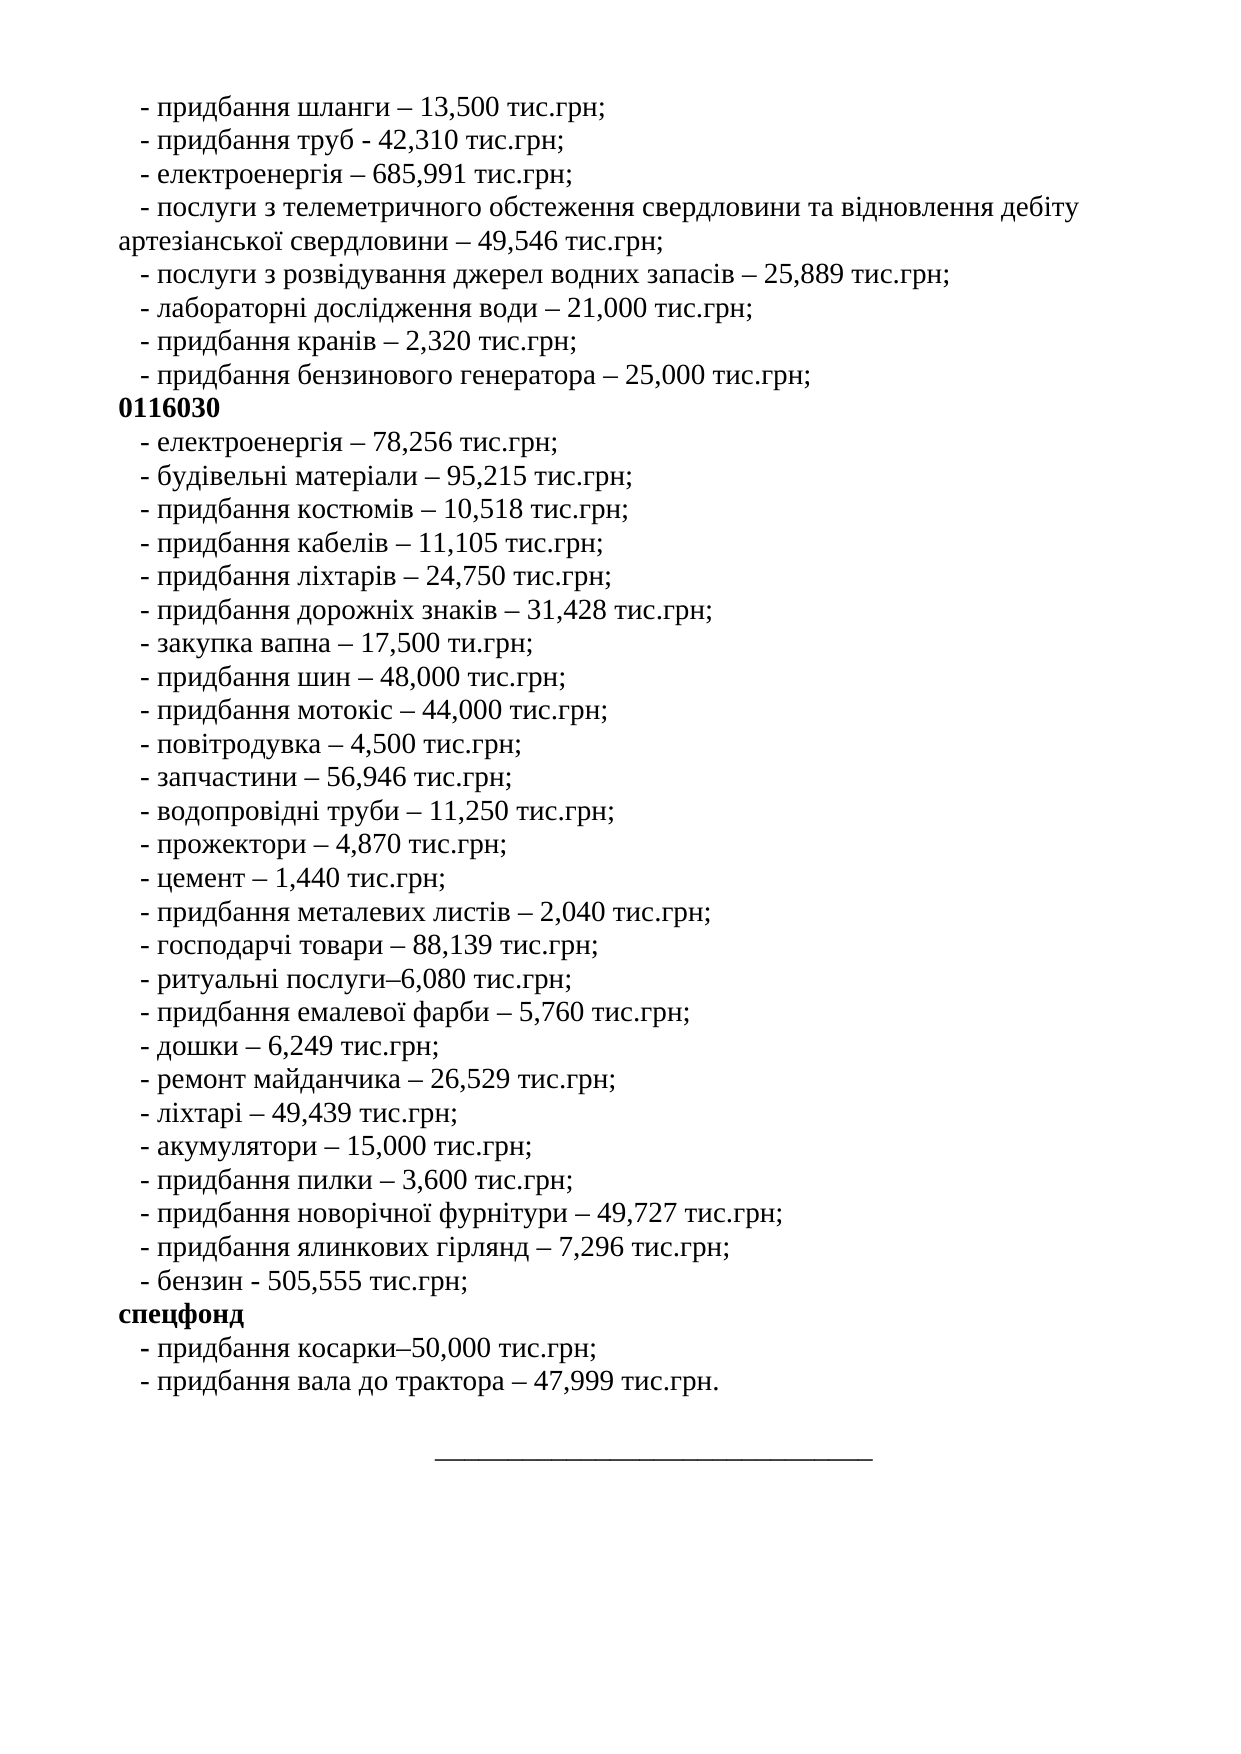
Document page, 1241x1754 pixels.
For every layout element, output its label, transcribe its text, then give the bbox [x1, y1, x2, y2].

text - будівельні матеріали – 95,215 тис.грн; [118, 458, 1152, 491]
text - бензин - 505,555 тис.грн; [118, 1263, 1152, 1296]
text - дошки – 6,249 тис.грн; [118, 1028, 1152, 1061]
text - придбання бензинового генератора – 25,000 тис.грн; [118, 357, 1152, 391]
text - придбання шланги – 13,500 тис.грн; [118, 89, 1152, 122]
text - придбання ялинкових гірлянд – 7,296 тис.грн; [118, 1229, 1152, 1263]
text - цемент – 1,440 тис.грн; [118, 860, 1152, 894]
text - послуги з телеметричного обстеження свердловини та відновлення дебіту артезіанської свердловини – 49,546 тис.грн; [118, 189, 1152, 256]
text - придбання костюмів – 10,518 тис.грн; [118, 491, 1152, 525]
text - придбання металевих листів – 2,040 тис.грн; [118, 894, 1152, 927]
text - послуги з розвідування джерел водних запасів – 25,889 тис.грн; [118, 256, 1152, 290]
text - придбання косарки–50,000 тис.грн; [118, 1330, 1152, 1363]
text - водопровідні труби – 11,250 тис.грн; [118, 793, 1152, 827]
text - електроенергія – 685,991 тис.грн; [118, 156, 1152, 189]
text - придбання ліхтарів – 24,750 тис.грн; [118, 558, 1152, 592]
text - придбання шин – 48,000 тис.грн; [118, 659, 1152, 692]
text - придбання вала до трактора – 47,999 тис.грн. [118, 1363, 1152, 1397]
text - прожектори – 4,870 тис.грн; [118, 827, 1152, 860]
text - електроенергія – 78,256 тис.грн; [118, 424, 1152, 458]
text - придбання новорічної фурнітури – 49,727 тис.грн; [118, 1196, 1152, 1229]
text ______________________________ [118, 1430, 1152, 1464]
text - ритуальні послуги–6,080 тис.грн; [118, 961, 1152, 994]
text спецфонд [118, 1296, 1152, 1330]
text - ліхтарі – 49,439 тис.грн; [118, 1095, 1152, 1128]
text - придбання кранів – 2,320 тис.грн; [118, 323, 1152, 357]
text - придбання труб - 42,310 тис.грн; [118, 122, 1152, 156]
text - придбання кабелів – 11,105 тис.грн; [118, 525, 1152, 558]
text - ремонт майданчика – 26,529 тис.грн; [118, 1061, 1152, 1095]
text - придбання мотокіс – 44,000 тис.грн; [118, 692, 1152, 726]
text - придбання дорожніх знаків – 31,428 тис.грн; [118, 592, 1152, 625]
text - придбання емалевої фарби – 5,760 тис.грн; [118, 994, 1152, 1028]
text - закупка вапна – 17,500 ти.грн; [118, 625, 1152, 659]
text - запчастини – 56,946 тис.грн; [118, 759, 1152, 793]
text - лабораторні дослідження води – 21,000 тис.грн; [118, 290, 1152, 323]
text - придбання пилки – 3,600 тис.грн; [118, 1162, 1152, 1196]
text 0116030 [118, 391, 1152, 424]
text - господарчі товари – 88,139 тис.грн; [118, 927, 1152, 961]
text - акумулятори – 15,000 тис.грн; [118, 1128, 1152, 1162]
text - повітродувка – 4,500 тис.грн; [118, 726, 1152, 759]
